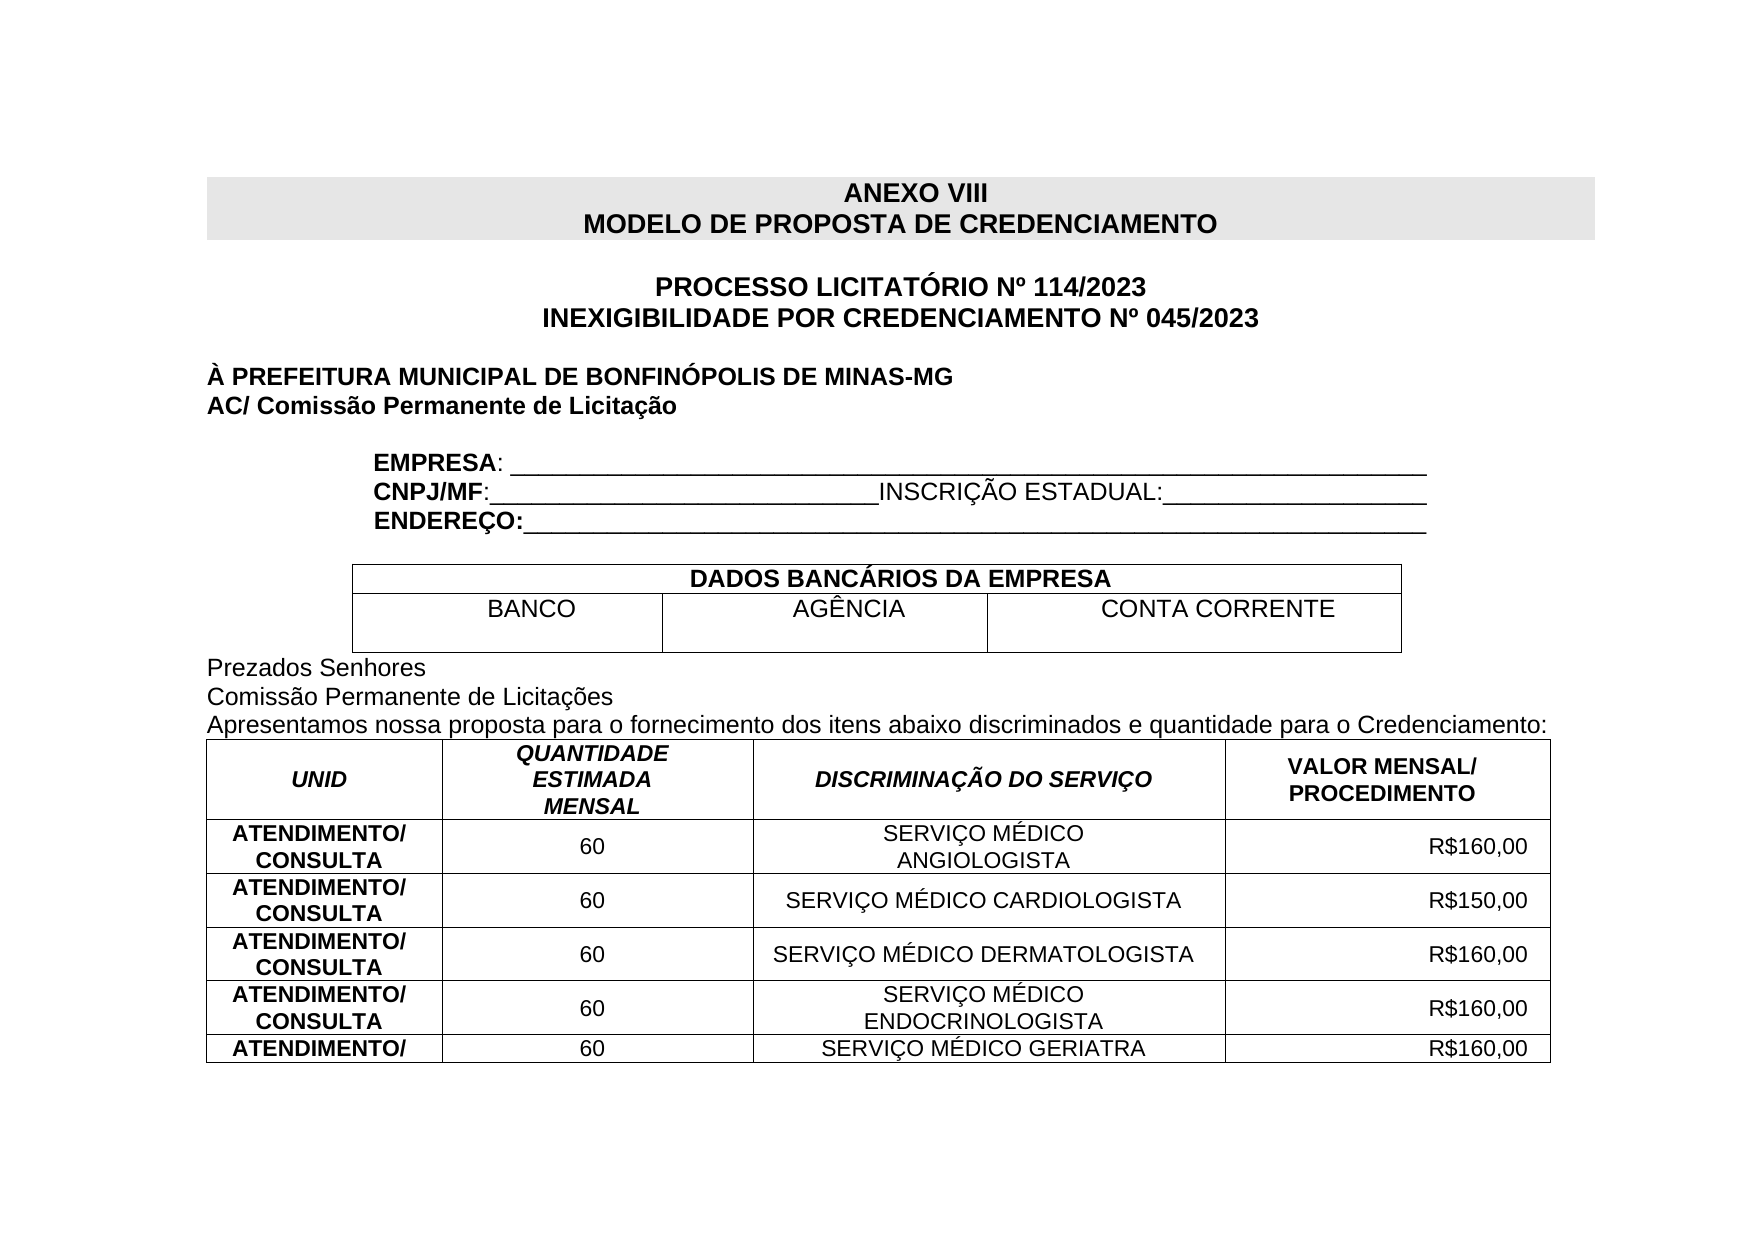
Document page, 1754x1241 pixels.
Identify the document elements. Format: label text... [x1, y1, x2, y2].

table_cell 60 [443, 820, 753, 873]
text Prezados Senhores [207, 653, 1595, 682]
table_cell SERVIÇO MÉDICO ENDOCRINOLOGISTA [754, 981, 1225, 1034]
text INEXIGIBILIDADE POR CREDENCIAMENTO Nº 045/2023 [207, 302, 1595, 333]
table_cell 60 [443, 1035, 753, 1062]
table_cell R$150,00 [1226, 874, 1550, 927]
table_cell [207, 1035, 442, 1062]
table_cell SERVIÇO MÉDICO CARDIOLOGISTA [754, 874, 1225, 927]
table_cell ATENDIMENTO/ CONSULTA [207, 874, 442, 927]
table_cell ATENDIMENTO/ CONSULTA [207, 981, 442, 1034]
table_header QUANTIDADE ESTIMADA MENSAL [443, 740, 753, 819]
table_cell R$160,00 [1226, 820, 1550, 873]
table_cell 60 [443, 874, 753, 927]
table_cell 60 [443, 981, 753, 1034]
table_cell ATENDIMENTO/ CONSULTA [207, 928, 442, 980]
table_cell R$160,00 [1226, 928, 1550, 980]
table_cell [353, 623, 662, 652]
table_cell CONTA CORRENTE [988, 594, 1401, 623]
text ANEXO VIII [207, 177, 1595, 208]
table_header DADOS BANCÁRIOS DA EMPRESA [353, 565, 1401, 593]
table_cell R$160,00 [1226, 981, 1550, 1034]
table_cell BANCO [353, 594, 662, 623]
text À PREFEITURA MUNICIPAL DE BONFINÓPOLIS DE MINAS-MG [207, 362, 1595, 391]
table_header DISCRIMINAÇÃO DO SERVIÇO [754, 740, 1225, 819]
table_cell SERVIÇO MÉDICO DERMATOLOGISTA [754, 928, 1225, 980]
table_cell 60 [443, 928, 753, 980]
text ENDEREÇO:_________________________________________________________________ [207, 506, 1595, 535]
table_header UNID [207, 740, 442, 819]
table_cell [663, 623, 987, 652]
table_cell SERVIÇO MÉDICO ANGIOLOGISTA [754, 820, 1225, 873]
text PROCESSO LICITATÓRIO Nº 114/2023 [207, 271, 1595, 302]
text Apresentamos nossa proposta para o fornecimento dos itens abaixo discriminados e quantidade para o Credenciamento: [207, 710, 1595, 739]
text Comissão Permanente de Licitações [207, 682, 1595, 710]
table_cell AGÊNCIA [663, 594, 987, 623]
text EMPRESA: __________________________________________________________________ [207, 448, 1595, 477]
table_header VALOR MENSAL/ PROCEDIMENTO [1226, 740, 1550, 819]
text MODELO DE PROPOSTA DE CREDENCIAMENTO [207, 208, 1595, 240]
table_cell R$160,00 [1226, 1035, 1550, 1062]
table_cell [988, 623, 1401, 652]
text CNPJ/MF:____________________________INSCRIÇÃO ESTADUAL:___________________ [207, 477, 1595, 506]
table_cell ATENDIMENTO/ CONSULTA [207, 820, 442, 873]
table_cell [754, 1035, 1225, 1062]
text AC/ Comissão Permanente de Licitação [207, 391, 1595, 420]
